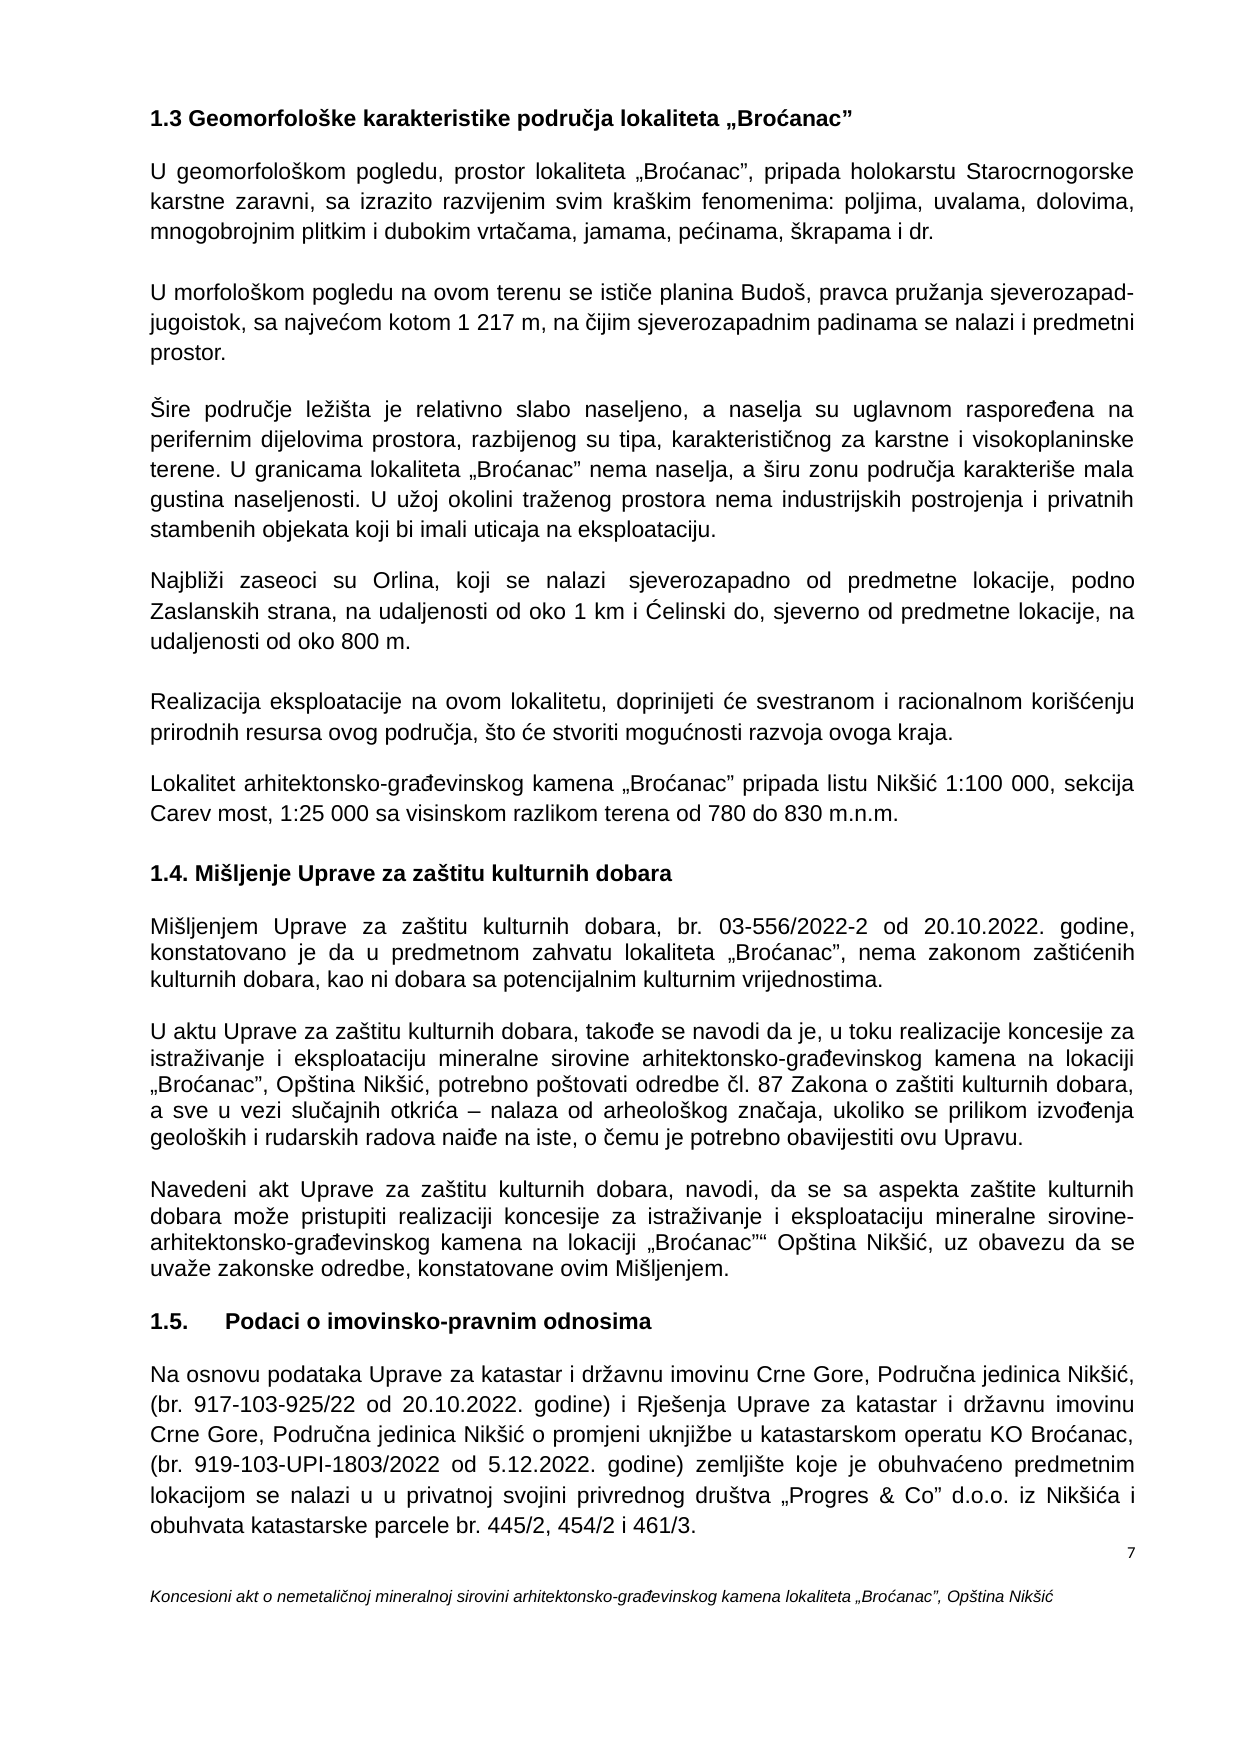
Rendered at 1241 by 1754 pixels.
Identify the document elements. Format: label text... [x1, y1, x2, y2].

text Na osnovu podataka Uprave za katastar i državnu imovinu Crne Gore, Područna jedinica Nikšić, (br. 917-103-925/22 od 20.10.2022. godine) i Rješenja Uprave za katastar i državnu imovinu Crne Gore, Područna jedinica Nikšić o promjeni uknjižbe u katastarskom operatu KO Broćanac, (br. 919-103-UPI-1803/2022 od 5.12.2022. godine) zemljište koje je obuhvaćeno predmetnim lokacijom se nalazi u u privatnoj svojini privrednog društva „Progres & Co” d.o.o. iz Nikšića i obuhvata katastarske parcele br. 445/2, 454/2 i 461/3. [150, 1361, 1135, 1538]
text Šire područje ležišta je relativno slabo naseljeno, a naselja su uglavnom raspoređena na perifernim dijelovima prostora, razbijenog su tipa, karakterističnog za karstne i visokoplaninske terene. U granicama lokaliteta „Broćanac” nema naselja, a širu zonu područja karakteriše mala gustina naseljenosti. U užoj okolini traženog prostora nema industrijskih postrojenja i privatnih stambenih objekata koji bi imali uticaja na eksploataciju. [150, 396, 1135, 543]
text Navedeni akt Uprave za zaštitu kulturnih dobara, navodi, da se sa aspekta zaštite kulturnih dobara može pristupiti realizaciji koncesije za istraživanje i eksploataciju mineralne sirovine-arhitektonsko-građevinskog kamena na lokaciji „Broćanac”“ Opština Nikšić, uz obavezu da se uvaže zakonske odredbe, konstatovane ovim Mišljenjem. [150, 1176, 1135, 1282]
subtitle Podaci o imovinsko-pravnim odnosima [150, 1308, 1135, 1334]
text U aktu Uprave za zaštitu kulturnih dobara, takođe se navodi da je, u toku realizacije koncesije za istraživanje i eksploataciju mineralne sirovine arhitektonsko-građevinskog kamena na lokaciji „Broćanac”, Opština Nikšić, potrebno poštovati odredbe čl. 87 Zakona o zaštiti kulturnih dobara, a sve u vezi slučajnih otkrića – nalaza od arheološkog značaja, ukoliko se prilikom izvođenja geoloških i rudarskih radova naiđe na iste, o čemu je potrebno obavijestiti ovu Upravu. [150, 1018, 1135, 1150]
list U morfološkom pogledu na ovom terenu se ističe planina Budoš, pravca pružanja sjeverozapad-jugoistok, sa najvećom kotom 1 217 m, na čijim sjeverozapadnim padinama se nalazi i predmetni prostor. [150, 278, 1135, 365]
text 1.4. Mišljenje Uprave za zaštitu kulturnih dobara [150, 860, 1135, 886]
list Lokalitet arhitektonsko-građevinskog kamena „Broćanac” pripada listu Nikšić 1:100 000, sekcija Carev most, 000 sa visinskom razlikom terena od 780 do 830 m.n.m. [150, 769, 1135, 826]
list Najbliži zaseoci su Orlina, koji se nalazi sjeverozapadno od predmetne lokacije, podno Zaslanskih strana, na udaljenosti od oko 1 km i Ćelinski do, sjeverno od predmetne lokacije, na udaljenosti od oko 800 m. [150, 567, 1135, 654]
subtitle 1.3 Geomorfološke karakteristike područja lokaliteta „Broćanac” [150, 105, 1135, 131]
text Mišljenjem Uprave za zaštitu kulturnih dobara, br. 03-556/2022-2 od 20.10.2022. godine, konstatovano je da u predmetnom zahvatu lokaliteta „Broćanac”, nema zakonom zaštićenih kulturnih dobara, kao ni dobara sa potencijalnim kulturnim vrijednostima. [150, 913, 1135, 992]
text Realizacija eksploatacije na ovom lokalitetu, doprinijeti će svestranom i racionalnom korišćenju prirodnih resursa ovog područja, što će stvoriti mogućnosti razvoja ovoga kraja. [150, 688, 1135, 745]
list U geomorfološkom pogledu, prostor lokaliteta „Broćanac”, pripada holokarstu Starocrnogorske karstne zaravni, sa izrazito razvijenim svim kraškim fenomenima: poljima, uvalama, dolovima, mnogobrojnim plitkim i dubokim vrtačama, jamama, pećinama, škrapama i dr. [150, 158, 1135, 244]
